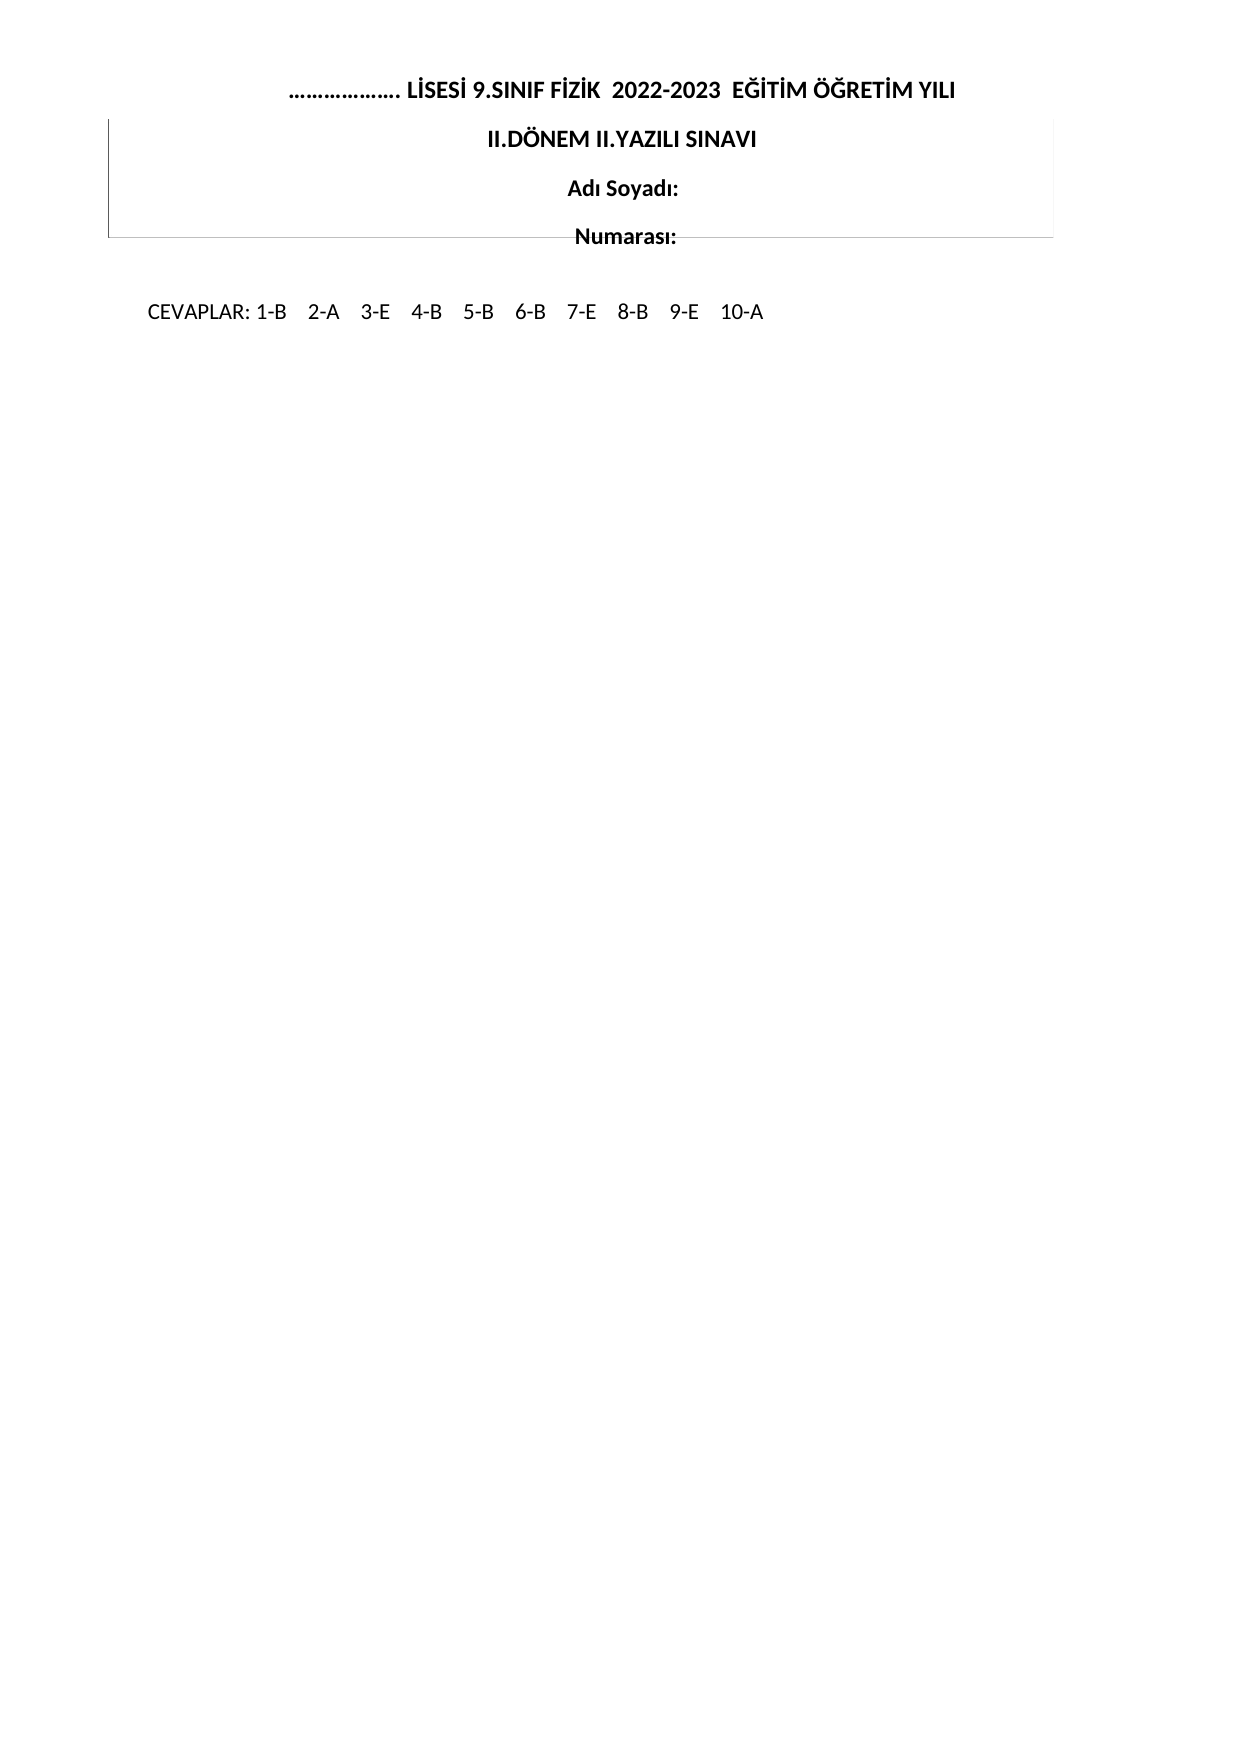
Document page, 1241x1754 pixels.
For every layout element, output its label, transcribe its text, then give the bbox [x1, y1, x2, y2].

picture [108, 118, 1054, 238]
text CEVAPLAR: 1-B 2-A 3-E 4-B 5-B 6-B 7-E 8-B 9-E 10-A [148, 297, 1093, 356]
